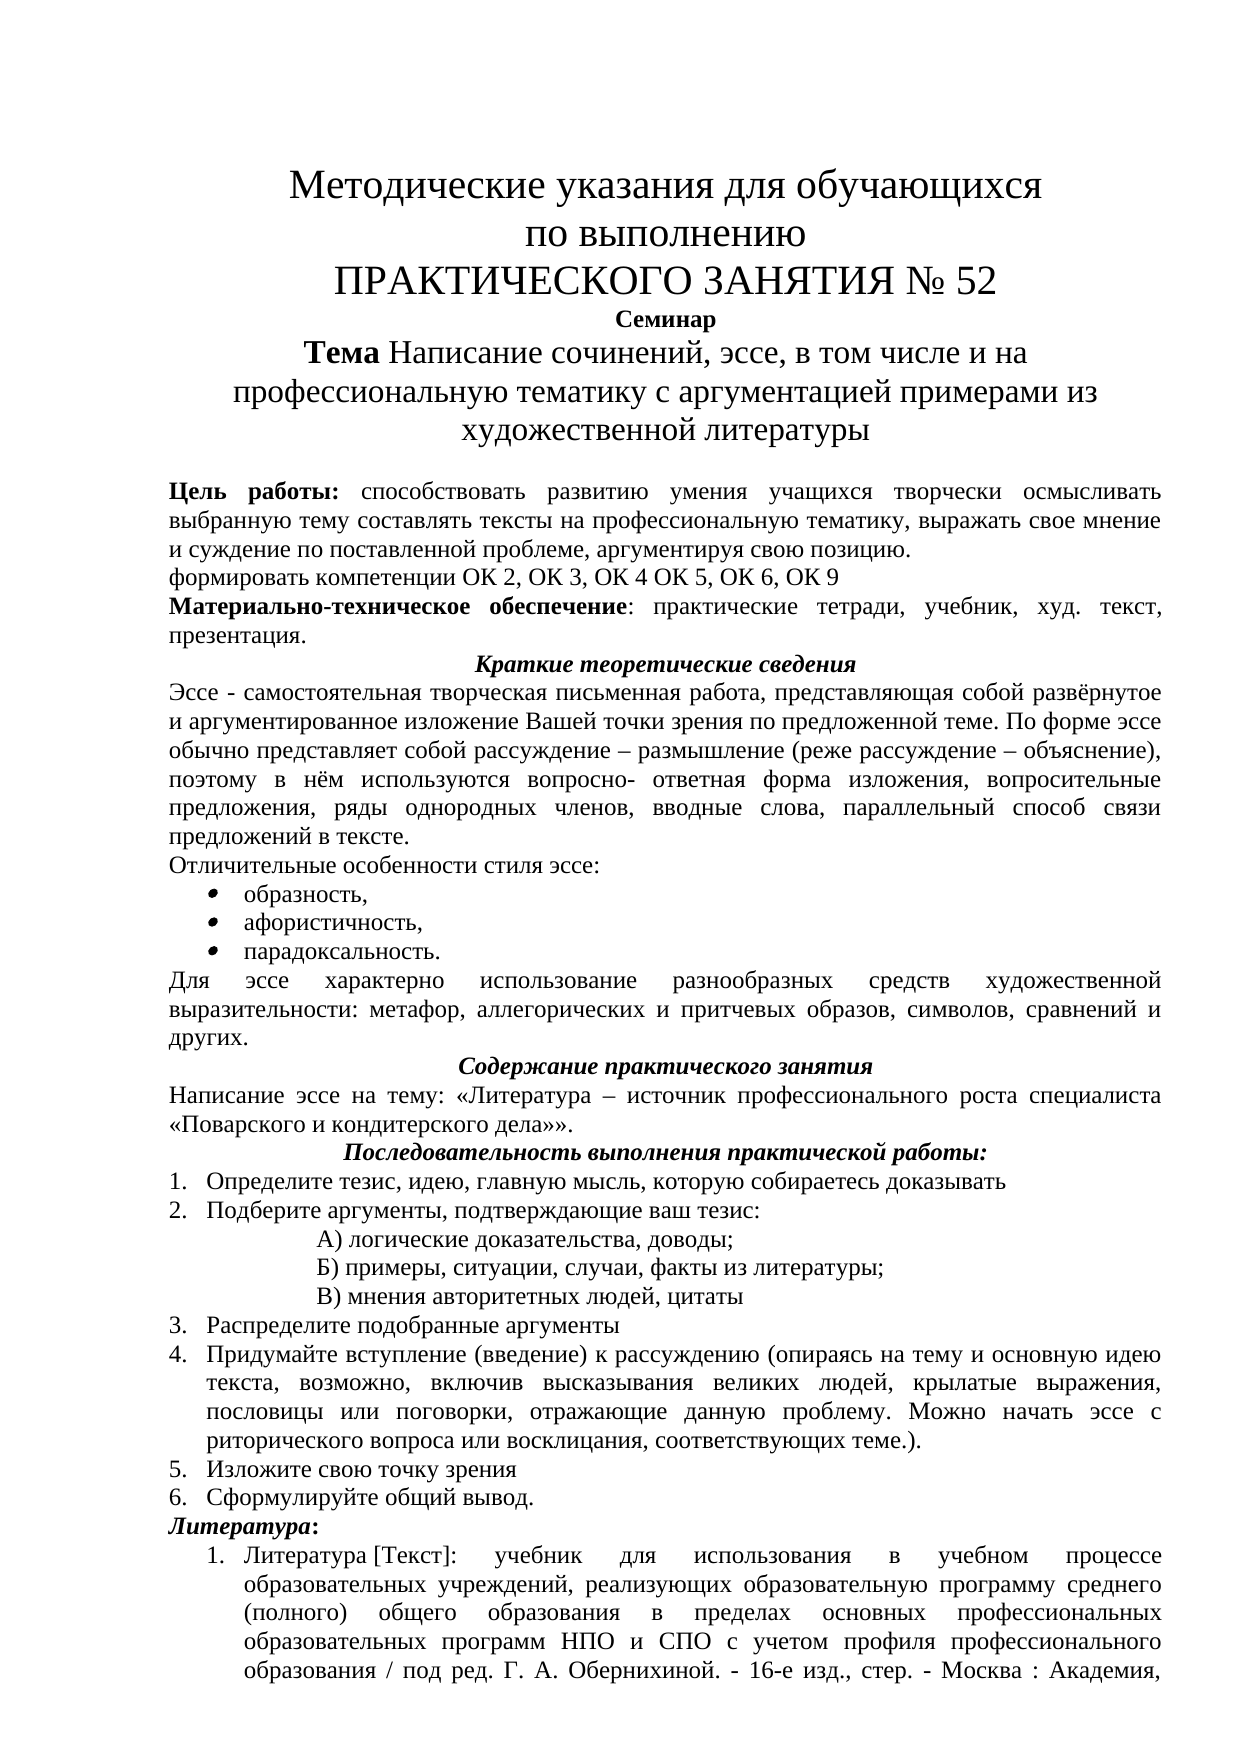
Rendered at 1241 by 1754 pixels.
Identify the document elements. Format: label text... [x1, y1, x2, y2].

text Цель работы: способствовать развитию умения учащихся творчески осмысливать выбранную тему составлять тексты на профессиональную тематику, выражать свое мнение и суждение по поставленной проблеме, аргументируя свою позицию. [169, 476, 1162, 562]
text Отличительные особенности стиля эссе: [169, 850, 1162, 879]
list Изложите свою точку зрения [169, 1454, 1162, 1482]
text Литература: [169, 1511, 1162, 1540]
text формировать компетенции ОК 2, ОК 3, ОК 4 ОК 5, ОК 6, ОК 9 [169, 562, 1162, 591]
list Распределите подобранные аргументы [169, 1310, 1162, 1339]
text Для эссе характерно использование разнообразных средств художественной выразительности: метафор, аллегорических и притчевых образов, символов, сравнений и других. [169, 965, 1162, 1051]
text Последовательность выполнения практической работы: [169, 1137, 1162, 1166]
text Написание эссе на тему: «Литература – источник профессионального роста специалиста «Поварского и кондитерского дела»». [169, 1080, 1162, 1137]
list образность, [206, 879, 1162, 907]
list парадоксальность. [206, 936, 1162, 965]
list Определите тезис, идею, главную мысль, которую собираетесь доказывать [169, 1166, 1162, 1195]
text Семинар [169, 304, 1162, 332]
list Подберите аргументы, подтверждающие ваш тезис: [169, 1195, 1162, 1224]
text по выполнению [169, 208, 1162, 256]
text Краткие теоретические сведения [169, 649, 1162, 677]
text Тема Написание сочинений, эссе, в том числе и на профессиональную тематику с аргументацией примерами из художественной литературы [169, 332, 1162, 447]
text В) мнения авторитетных людей, цитаты [316, 1281, 1162, 1310]
list афористичность, [206, 907, 1162, 936]
list Придумайте вступление (введение) к рассуждению (опираясь на тему и основную идею текста, возможно, включив высказывания великих людей, крылатые выражения, пословицы или поговорки, отражающие данную проблему. Можно начать эссе с риторического вопроса или восклицания, соответствующих теме.). [169, 1339, 1162, 1454]
text А) логические доказательства, доводы; [316, 1224, 1162, 1252]
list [206, 1540, 1162, 1684]
list Сформулируйте общий вывод. [169, 1482, 1162, 1511]
text Методические указания для обучающихся [169, 160, 1162, 208]
text Б) примеры, ситуации, случаи, факты из литературы; [316, 1252, 1162, 1281]
text Материально-техническое обеспечение: практические тетради, учебник, худ. текст, презентация. [169, 591, 1162, 649]
text ПРАКТИЧЕСКОГО ЗАНЯТИЯ № 52 [169, 256, 1162, 304]
text Содержание практического занятия [169, 1051, 1162, 1080]
text Эссе - самостоятельная творческая письменная работа, представляющая собой развёрнутое и аргументированное изложение Вашей точки зрения по предложенной теме. По форме эссе обычно представляет собой рассуждение – размышление (реже рассуждение – объяснение), поэтому в нём используются вопросно- ответная форма изложения, вопросительные предложения, ряды однородных членов, вводные слова, параллельный способ связи предложений в тексте. [169, 677, 1162, 850]
